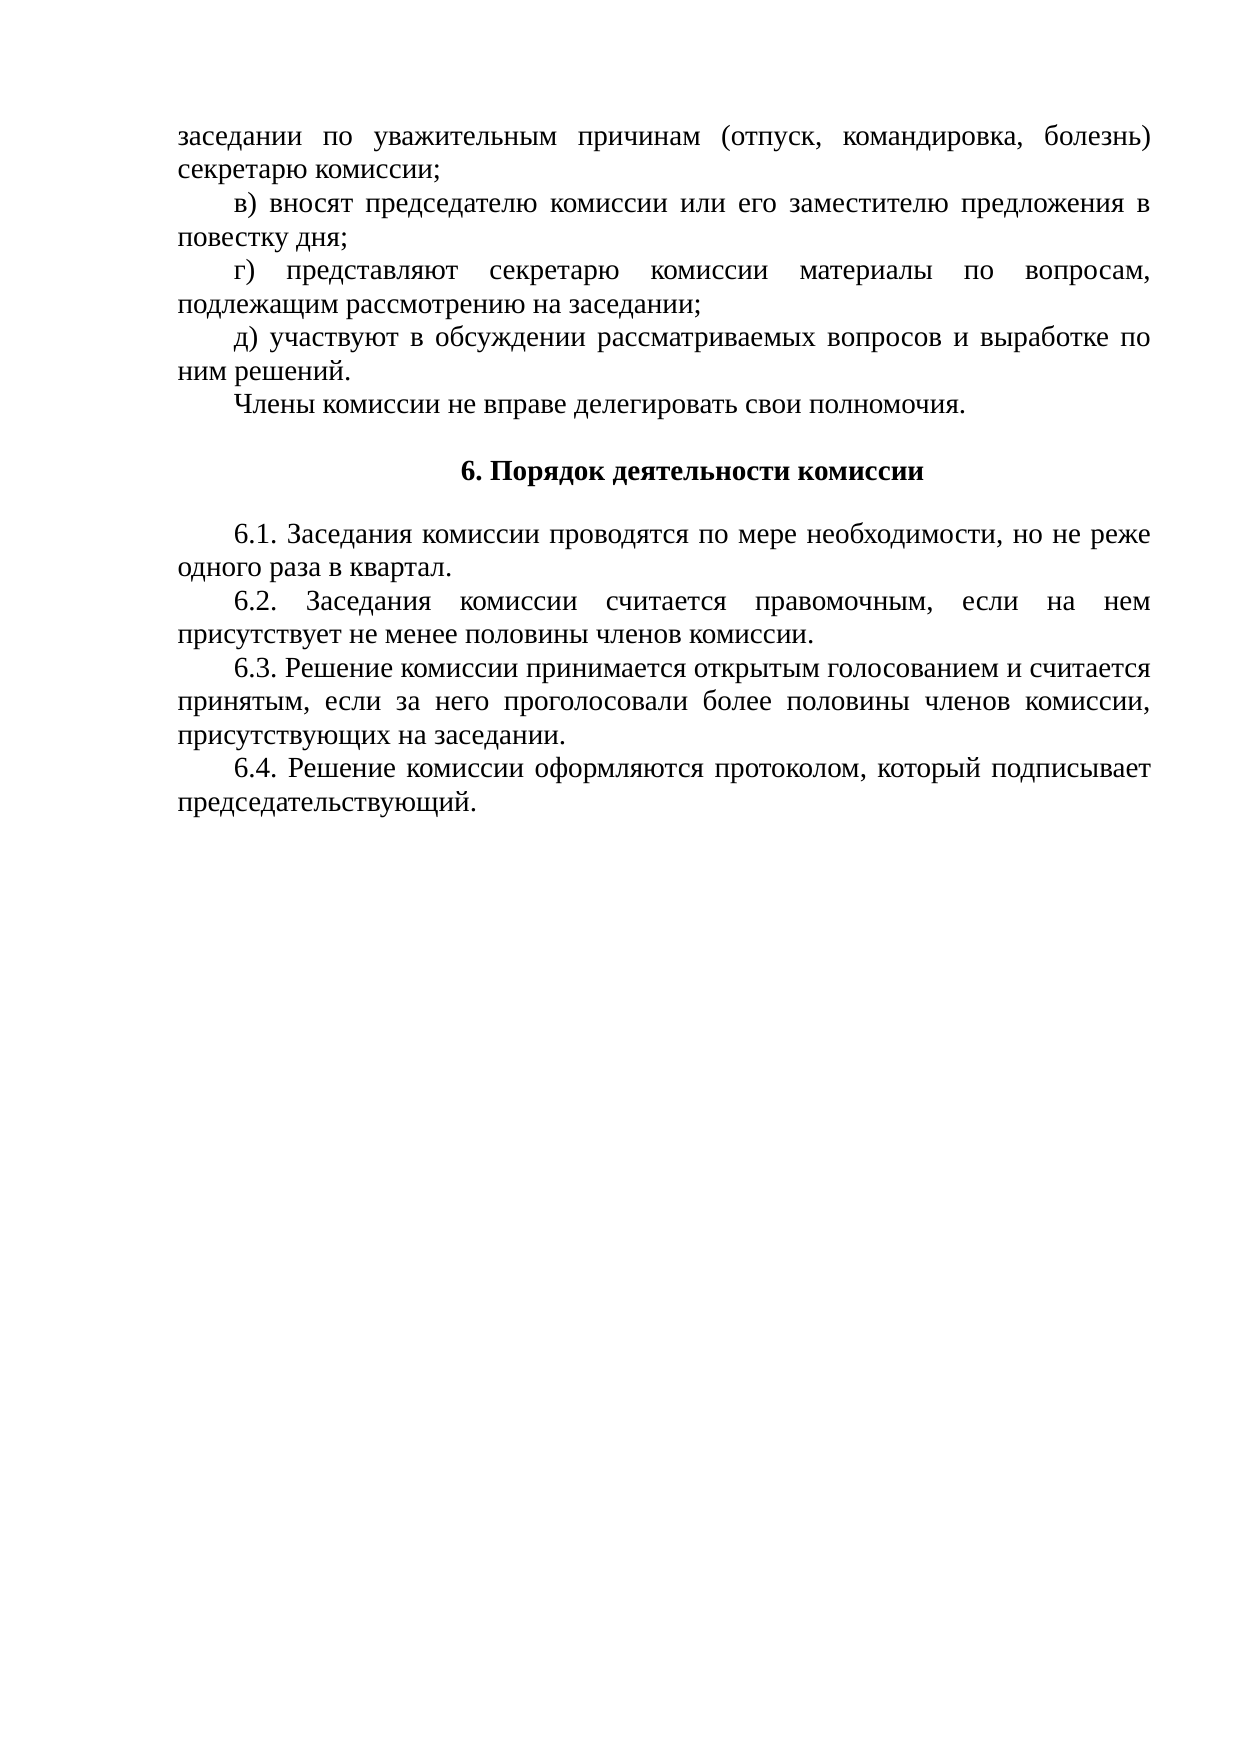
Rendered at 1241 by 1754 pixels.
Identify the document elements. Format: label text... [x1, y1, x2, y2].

text 6.4. Решение комиссии оформляются протоколом, который подписывает председательствующий. [177, 751, 1152, 818]
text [177, 118, 1152, 185]
text г) представляют секретарю комиссии материалы по вопросам, подлежащим рассмотрению на заседании; [177, 252, 1152, 319]
text 6.3. Решение комиссии принимается открытым голосованием и считается принятым, если за него проголосовали более половины членов комиссии, присутствующих на заседании. [177, 650, 1152, 751]
text 6.2. Заседания комиссии считается правомочным, если на нем присутствует не менее половины членов комиссии. [177, 583, 1152, 650]
text в) вносят председателю комиссии или его заместителю предложения в повестку дня; [177, 185, 1152, 252]
text Члены комиссии не вправе делегировать свои полномочия. [177, 386, 1152, 420]
text 6. Порядок деятельности комиссии [177, 453, 1152, 487]
text 6.1. Заседания комиссии проводятся по мере необходимости, но не реже одного раза в квартал. [177, 516, 1152, 583]
text д) участвуют в обсуждении рассматриваемых вопросов и выработке по ним решений. [177, 319, 1152, 386]
